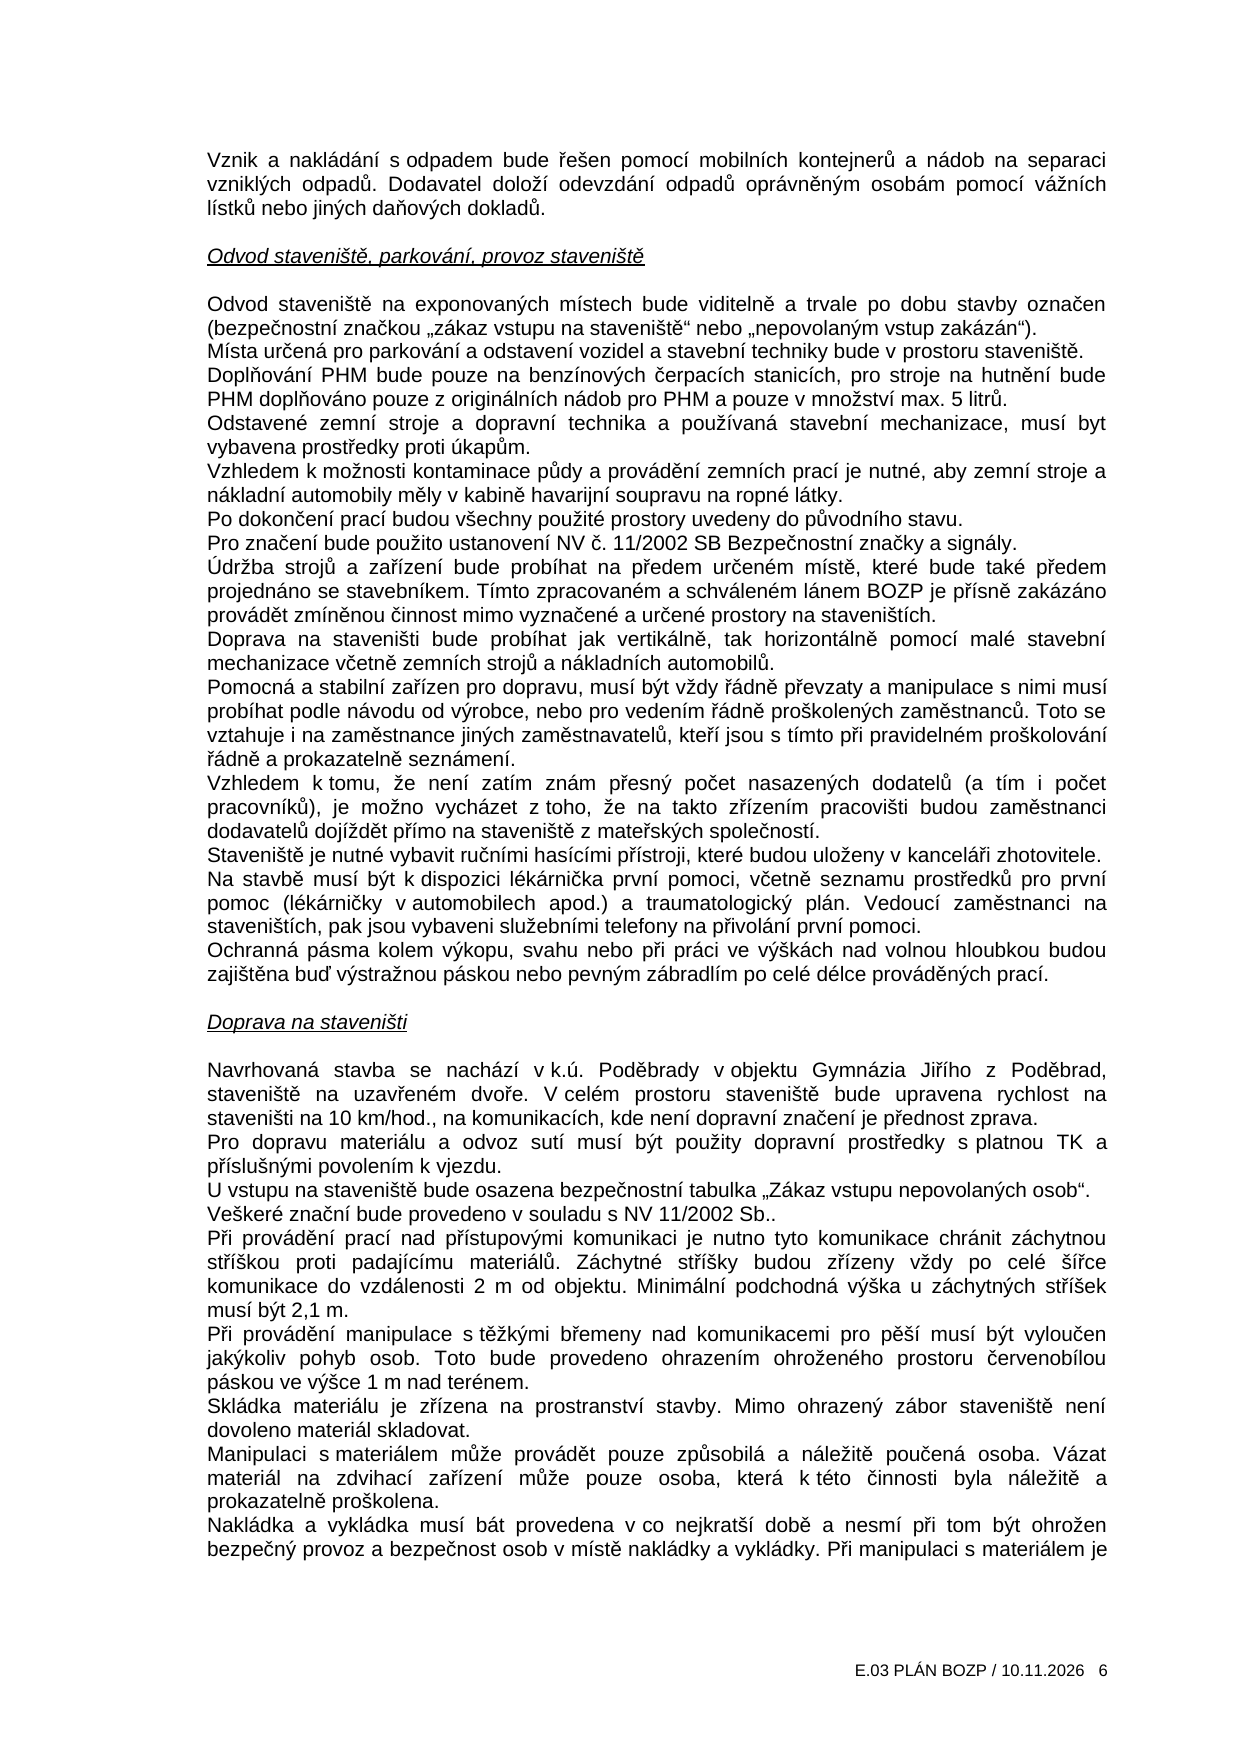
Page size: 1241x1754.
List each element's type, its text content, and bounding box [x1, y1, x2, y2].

text Skládka materiálu je zřízena na prostranství stavby. Mimo ohrazený zábor staveniště není dovoleno materiál skladovat. [207, 1393, 1107, 1441]
text Vzhledem k tomu, že není zatím znám přesný počet nasazených dodatelů (a tím i počet pracovníků), je možno vycházet z toho, že na takto zřízením pracovišti budou zaměstnanci dodavatelů dojíždět přímo na staveniště z mateřských společností. [207, 771, 1107, 842]
text U vstupu na staveniště bude osazena bezpečnostní tabulka „Zákaz vstupu nepovolaných osob“. [207, 1178, 1107, 1202]
text Veškeré znační bude provedeno v souladu s NV 11/2002 Sb.. [207, 1202, 1107, 1226]
text Doprava na staveništi [207, 1010, 1108, 1034]
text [207, 1513, 1107, 1561]
text Pro dopravu materiálu a odvoz sutí musí být použity dopravní prostředky s platnou TK a příslušnými povolením k vjezdu. [207, 1130, 1107, 1178]
text Manipulaci s materiálem může provádět pouze způsobilá a náležitě poučená osoba. Vázat materiál na zdvihací zařízení může pouze osoba, která k této činnosti byla náležitě a prokazatelně proškolena. [207, 1441, 1107, 1513]
text Doplňování PHM bude pouze na benzínových čerpacích stanicích, pro stroje na hutnění bude PHM doplňováno pouze z originálních nádob pro PHM a pouze v množství max. 5 litrů. [207, 363, 1107, 411]
text Doprava na staveništi bude probíhat jak vertikálně, tak horizontálně pomocí malé stavební mechanizace včetně zemních strojů a nákladních automobilů. [207, 627, 1107, 675]
text Po dokončení prací budou všechny použité prostory uvedeny do původního stavu. [207, 507, 1107, 531]
text Místa určená pro parkování a odstavení vozidel a stavební techniky bude v prostoru staveniště. [207, 339, 1107, 363]
text Pro značení bude použito ustanovení NV č. 11/2002 SB Bezpečnostní značky a signály. [207, 531, 1107, 555]
text Pomocná a stabilní zařízen pro dopravu, musí být vždy řádně převzaty a manipulace s nimi musí probíhat podle návodu od výrobce, nebo pro vedením řádně proškolených zaměstnanců. Toto se vztahuje i na zaměstnance jiných zaměstnavatelů, kteří jsou s tímto při pravidelném proškolování řádně a prokazatelně seznámení. [207, 675, 1107, 771]
text Při provádění manipulace s těžkými břemeny nad komunikacemi pro pěší musí být vyloučen jakýkoliv pohyb osob. Toto bude provedeno ohrazením ohroženého prostoru červenobílou páskou ve výšce 1 m nad terénem. [207, 1322, 1107, 1393]
text Při provádění prací nad přístupovými komunikaci je nutno tyto komunikace chránit záchytnou stříškou proti padajícímu materiálů. Záchytné stříšky budou zřízeny vždy po celé šířce komunikace do vzdálenosti 2 m od objektu. Minimální podchodná výška u záchytných stříšek musí být 2,1 m. [207, 1226, 1107, 1322]
text Staveniště je nutné vybavit ručními hasícími přístroji, které budou uloženy v kanceláři zhotovitele. [207, 842, 1107, 866]
text Navrhovaná stavba se nachází v k.ú. Poděbrady v objektu Gymnázia Jiřího z Poděbrad, staveniště na uzavřeném dvoře. V celém prostoru staveniště bude upravena rychlost na staveništi na 10 km/hod., na komunikacích, kde není dopravní značení je přednost zprava. [207, 1058, 1107, 1130]
text Na stavbě musí být k dispozici lékárnička první pomoci, včetně seznamu prostředků pro první pomoc (lékárničky v automobilech apod.) a traumatologický plán. Vedoucí zaměstnanci na staveništích, pak jsou vybaveni služebními telefony na přivolání první pomoci. [207, 866, 1107, 938]
text Údržba strojů a zařízení bude probíhat na předem určeném místě, které bude také předem projednáno se stavebníkem. Tímto zpracovaném a schváleném lánem BOZP je přísně zakázáno provádět zmíněnou činnost mimo vyznačené a určené prostory na staveništích. [207, 555, 1107, 627]
text Vzhledem k možnosti kontaminace půdy a provádění zemních prací je nutné, aby zemní stroje a nákladní automobily měly v kabině havarijní soupravu na ropné látky. [207, 459, 1107, 507]
text Odvod staveniště, parkování, provoz staveniště [207, 243, 1108, 267]
text Vznik a nakládání s odpadem bude řešen pomocí mobilních kontejnerů a nádob na separaci vzniklých odpadů. Dodavatel doloží odevzdání odpadů oprávněným osobám pomocí vážních lístků nebo jiných daňových dokladů. [207, 148, 1107, 219]
text Odstavené zemní stroje a dopravní technika a používaná stavební mechanizace, musí byt vybavena prostředky proti úkapům. [207, 411, 1107, 459]
text Odvod staveniště na exponovaných místech bude viditelně a trvale po dobu stavby označen (bezpečnostní značkou „zákaz vstupu na staveniště“ nebo „nepovolaným vstup zakázán“). [207, 291, 1107, 339]
text Ochranná pásma kolem výkopu, svahu nebo při práci ve výškách nad volnou hloubkou budou zajištěna buď výstražnou páskou nebo pevným zábradlím po celé délce prováděných prací. [207, 938, 1107, 986]
